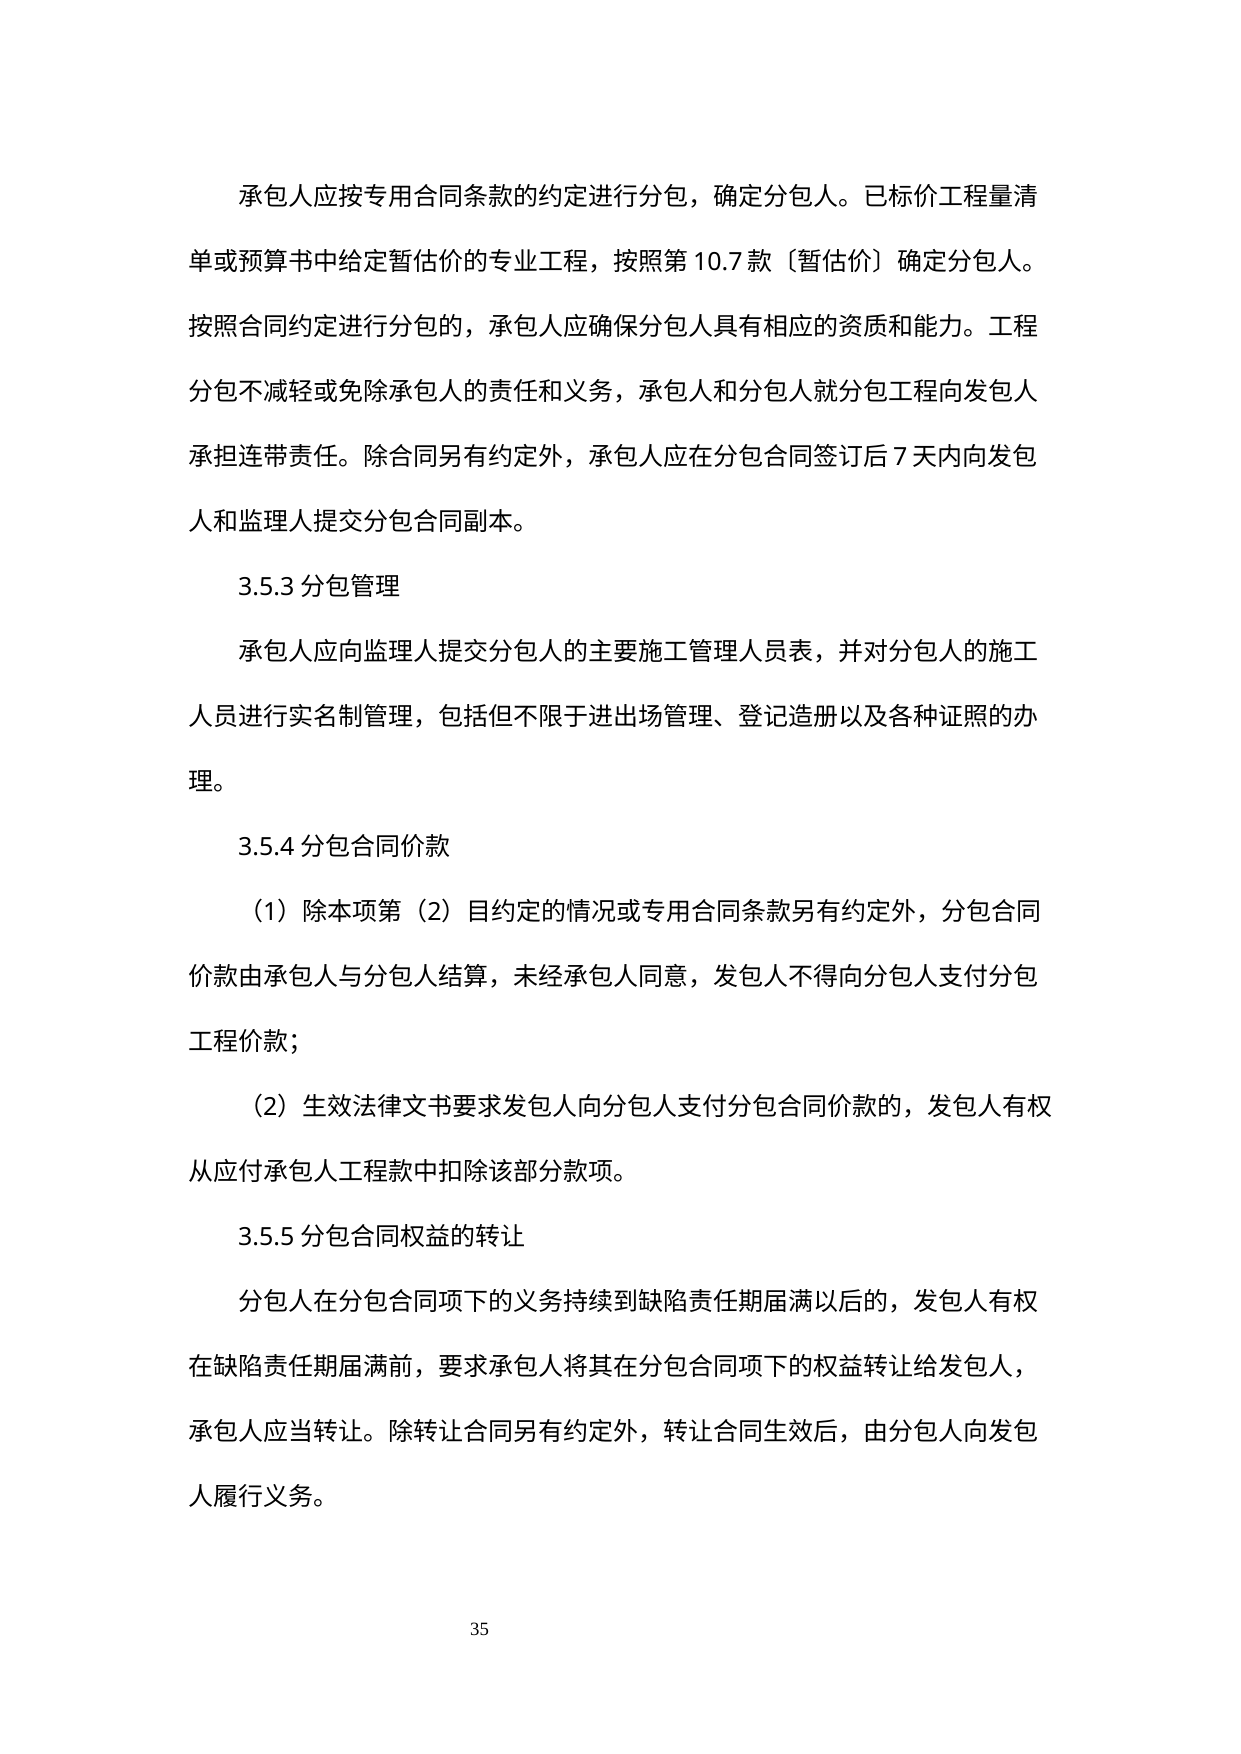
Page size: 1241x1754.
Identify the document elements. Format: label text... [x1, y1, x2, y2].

text （2）生效法律文书要求发包人向分包人支付分包合同价款的，发包人有权从应付承包人工程款中扣除该部分款项。 [188, 1072, 1052, 1202]
text 3.5.5 分包合同权益的转让 [188, 1202, 1052, 1267]
text 承包人应向监理人提交分包人的主要施工管理人员表，并对分包人的施工人员进行实名制管理，包括但不限于进出场管理、登记造册以及各种证照的办理。 [188, 617, 1052, 812]
text 承包人应按专用合同条款的约定进行分包，确定分包人。已标价工程量清单或预算书中给定暂估价的专业工程，按照第10.7款〔暂估价〕确定分包人。按照合同约定进行分包的，承包人应确保分包人具有相应的资质和能力。工程分包不减轻或免除承包人的责任和义务，承包人和分包人就分包工程向发包人承担连带责任。除合同另有约定外，承包人应在分包合同签订后7天内向发包人和监理人提交分包合同副本。 [188, 162, 1052, 552]
text 3.5.4 分包合同价款 [188, 812, 1052, 877]
text 分包人在分包合同项下的义务持续到缺陷责任期届满以后的，发包人有权在缺陷责任期届满前，要求承包人将其在分包合同项下的权益转让给发包人，承包人应当转让。除转让合同另有约定外，转让合同生效后，由分包人向发包人履行义务。 [188, 1267, 1052, 1527]
text （1）除本项第（2）目约定的情况或专用合同条款另有约定外，分包合同价款由承包人与分包人结算，未经承包人同意，发包人不得向分包人支付分包工程价款； [188, 877, 1052, 1072]
text 3.5.3 分包管理 [188, 552, 1052, 617]
